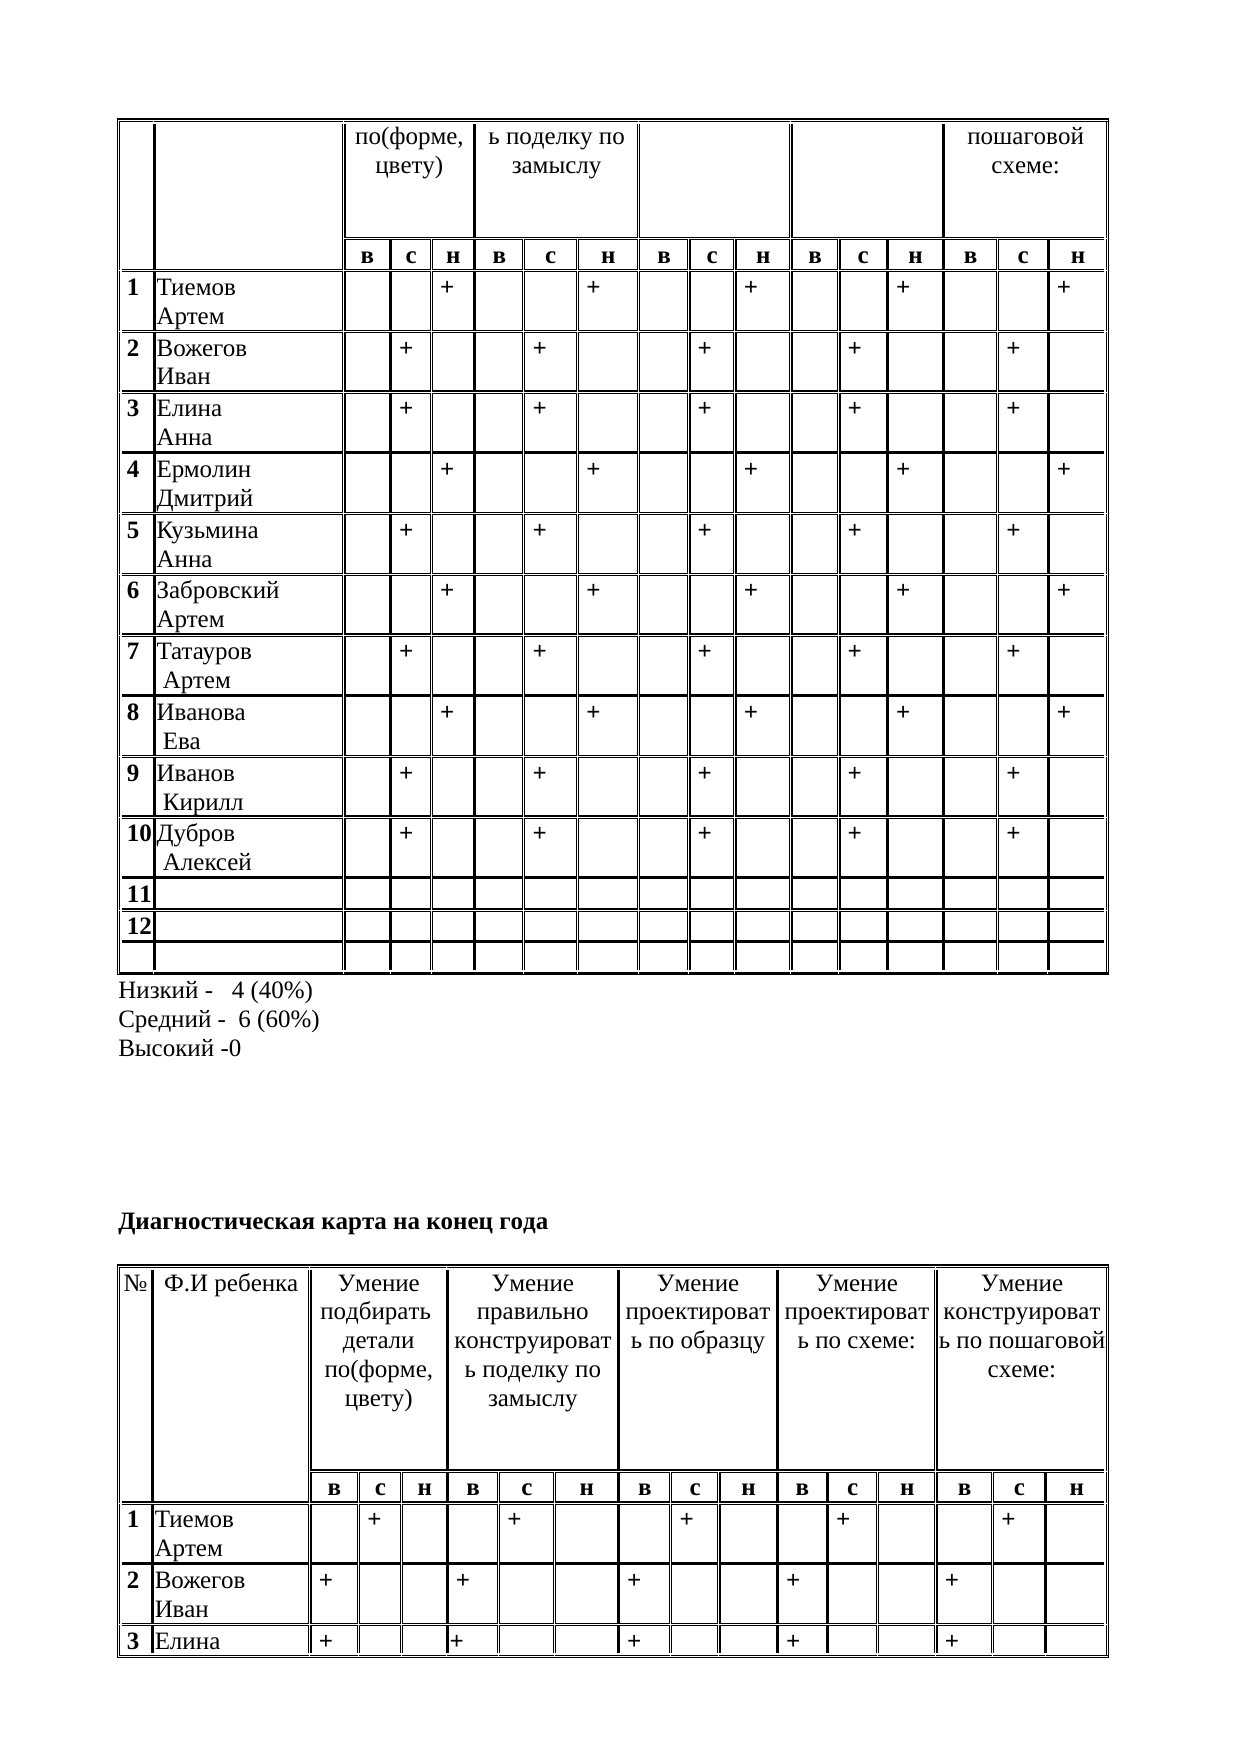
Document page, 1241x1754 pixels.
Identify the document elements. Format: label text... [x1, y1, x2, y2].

table_cell [793, 879, 837, 908]
table_cell н [1048, 237, 1107, 269]
table_cell [889, 912, 942, 940]
text Высокий -0 [118, 1033, 1107, 1061]
table_cell с [841, 240, 886, 269]
table_cell 5 [118, 512, 154, 572]
table_cell [579, 394, 637, 451]
table_cell + [999, 758, 1047, 815]
table_cell [735, 940, 791, 972]
table_cell [889, 333, 942, 390]
table_cell [841, 576, 886, 633]
table_cell [945, 333, 996, 390]
table_cell + [1048, 269, 1107, 329]
table_cell [525, 912, 576, 940]
table_cell [640, 576, 687, 633]
table_cell [793, 394, 837, 451]
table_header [639, 120, 791, 237]
table_cell [433, 515, 473, 572]
table_cell + [691, 333, 733, 390]
table_cell + [579, 272, 637, 329]
table_cell + [579, 576, 637, 633]
table_cell + [999, 394, 1047, 451]
table_cell + [392, 637, 430, 694]
table_cell [640, 912, 687, 940]
table_cell + [447, 1626, 498, 1655]
table_cell + [691, 394, 733, 451]
table_cell [889, 879, 942, 908]
table_cell [346, 697, 389, 754]
table_cell с [392, 240, 430, 269]
table_cell [476, 394, 522, 451]
table_cell [499, 1626, 554, 1655]
table_cell [945, 272, 996, 329]
text Средний - 6 (60%) [118, 1004, 1107, 1033]
table_cell [793, 454, 837, 512]
text Диагностическая карта на конец года [118, 1206, 1107, 1235]
text Низкий - 4 (40%) [118, 975, 1107, 1004]
table_cell + [579, 697, 637, 754]
table_cell + [737, 454, 789, 512]
table_cell [737, 515, 789, 572]
table_cell [878, 1623, 936, 1655]
table_cell [156, 879, 342, 908]
table_cell [346, 454, 389, 512]
table_cell 10 [120, 815, 153, 876]
table_cell [793, 333, 837, 390]
table_cell н [889, 240, 942, 269]
table_cell [640, 272, 687, 329]
table_cell + [999, 515, 1047, 572]
table_cell [476, 637, 522, 694]
table_cell [827, 1626, 878, 1655]
table_cell + [449, 1565, 497, 1623]
table_cell + [889, 272, 942, 329]
table_cell [449, 1505, 497, 1562]
table_cell Кузьмина Анна [156, 515, 342, 572]
table_cell + [737, 576, 789, 633]
table_cell [793, 697, 837, 754]
table_cell [719, 1626, 777, 1655]
table_cell + [525, 819, 576, 876]
table_cell + [1050, 694, 1106, 754]
table_cell + [691, 515, 733, 572]
table_cell [672, 1565, 717, 1623]
table_cell + [1050, 451, 1106, 512]
table_cell [737, 394, 789, 451]
table_cell [793, 515, 837, 572]
table_cell [945, 515, 996, 572]
table_cell [841, 879, 886, 908]
table_cell [344, 943, 390, 972]
table_cell [1048, 512, 1107, 572]
table_cell [994, 1565, 1044, 1623]
table_cell [346, 515, 389, 572]
table_cell н [403, 1473, 446, 1501]
table_cell [793, 637, 837, 694]
table_cell + [525, 637, 576, 694]
table_cell [841, 912, 886, 940]
table_cell [579, 819, 637, 876]
table_cell Елина Анна [156, 394, 342, 451]
table_cell [945, 576, 996, 633]
table_header Умение проектировать по образцу [618, 1268, 777, 1469]
table_cell [737, 879, 789, 908]
table_cell [476, 454, 522, 512]
table_cell Вожегов Иван [154, 1565, 308, 1623]
table_cell [555, 1626, 618, 1655]
table_cell [791, 940, 839, 972]
table_cell + [525, 758, 576, 815]
table_cell [579, 912, 637, 940]
table_cell [433, 333, 473, 390]
table_cell с [500, 1473, 553, 1501]
table_cell [639, 940, 689, 972]
table_cell + [672, 1505, 717, 1562]
table_header Умение правильно конструировать поделку по замыслу [447, 1268, 618, 1469]
table_cell Татауров Артем [156, 637, 342, 694]
table_cell [640, 454, 687, 512]
table_cell + [841, 637, 886, 694]
table_cell + [525, 333, 576, 390]
table_cell + [829, 1505, 876, 1562]
table_cell [737, 637, 789, 694]
table_cell [1050, 330, 1106, 390]
table_cell Ермолин Дмитрий [156, 454, 342, 512]
table_cell + [936, 1626, 993, 1655]
table_cell [999, 454, 1047, 512]
table_cell [998, 943, 1048, 972]
table_cell + [737, 697, 789, 754]
table_cell [346, 879, 389, 908]
table_cell [887, 943, 943, 972]
table_cell + [433, 272, 473, 329]
table_cell [689, 940, 735, 972]
table_cell в [312, 1473, 357, 1501]
table_cell [945, 454, 996, 512]
table_cell [1047, 1562, 1106, 1623]
table_header № [120, 1268, 152, 1501]
table_cell 12 [120, 908, 153, 940]
table_cell [524, 943, 577, 972]
table_cell + [777, 1626, 827, 1655]
table_cell с [360, 1473, 400, 1501]
table_cell + [938, 1565, 991, 1623]
table_cell [346, 758, 389, 815]
table_cell Елина Анна [152, 1623, 310, 1655]
table_cell + [841, 515, 886, 572]
table_cell [474, 943, 524, 972]
table_cell [640, 697, 687, 754]
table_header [474, 122, 638, 237]
table_cell [640, 637, 687, 694]
table_cell с [525, 240, 576, 269]
table_cell Тиемов Артем [156, 272, 342, 329]
table_cell + [392, 394, 430, 451]
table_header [791, 122, 943, 237]
table_cell [1050, 908, 1106, 940]
table_cell [556, 1565, 617, 1623]
table_cell Иванова Ева [156, 697, 342, 754]
table_cell [392, 912, 430, 940]
table_cell [945, 819, 996, 876]
table_cell [476, 912, 522, 940]
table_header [943, 122, 1106, 237]
table_cell + [999, 637, 1047, 694]
table_cell [1050, 755, 1106, 815]
table_cell + [310, 1626, 358, 1655]
table_cell + [999, 819, 1047, 876]
table_cell [476, 697, 522, 754]
table_cell [640, 819, 687, 876]
table_cell [476, 758, 522, 815]
table_cell [433, 394, 473, 451]
table_cell [346, 637, 389, 694]
table_cell в [640, 240, 687, 269]
table_header Умение подбирать детали по(форме, цвету) [310, 1266, 447, 1469]
table_cell + [889, 454, 942, 512]
table_cell [476, 515, 522, 572]
table_cell 11 [120, 876, 153, 908]
table_cell [476, 819, 522, 876]
table_cell [476, 879, 522, 908]
table_header Умение проектировать по схеме: [777, 1266, 936, 1469]
table_cell в [620, 1473, 669, 1501]
table_cell [346, 912, 389, 940]
table_cell [999, 879, 1047, 908]
table_cell в [449, 1473, 497, 1501]
table_cell [433, 758, 473, 815]
table_cell [525, 576, 576, 633]
table_cell + [841, 758, 886, 815]
table_cell [721, 1565, 776, 1623]
table_cell [640, 879, 687, 908]
table_cell + [691, 819, 733, 876]
table_cell [737, 758, 789, 815]
table_cell [403, 1565, 446, 1623]
table_cell + [841, 819, 886, 876]
table_cell в [346, 240, 389, 269]
table_cell [579, 879, 637, 908]
table_cell [403, 1505, 446, 1562]
table_cell н [721, 1473, 776, 1501]
table_cell 3 [120, 390, 153, 451]
table_cell [392, 576, 430, 633]
table_cell [392, 454, 430, 512]
table_cell [793, 272, 837, 329]
table_cell с [999, 240, 1047, 269]
table_cell с [691, 240, 733, 269]
table_cell 3 [118, 1623, 152, 1655]
table_cell Забровский Артем [156, 576, 342, 633]
table_cell [346, 576, 389, 633]
table_cell [392, 879, 430, 908]
table_cell [691, 879, 733, 908]
table_cell + [392, 333, 430, 390]
table_cell [360, 1565, 400, 1623]
table_cell + [737, 272, 789, 329]
table_cell [476, 333, 522, 390]
table_cell [1050, 815, 1106, 876]
table_cell Тиемов Артем [154, 1505, 308, 1562]
table_cell [943, 943, 997, 972]
table_cell 6 [120, 573, 153, 633]
table_cell + [360, 1505, 400, 1562]
table_cell + [889, 576, 942, 633]
table_cell в [945, 240, 996, 269]
table_cell [476, 576, 522, 633]
table_cell [779, 1505, 826, 1562]
table_cell [433, 637, 473, 694]
table_cell [392, 697, 430, 754]
table_cell [640, 758, 687, 815]
table_cell + [433, 576, 473, 633]
table_cell [999, 272, 1047, 329]
table_cell н [433, 240, 473, 269]
table_cell + [392, 758, 430, 815]
table_header № [120, 120, 154, 269]
table_cell [525, 697, 576, 754]
table_cell [879, 1565, 934, 1623]
table_cell + [691, 637, 733, 694]
table_cell + [392, 819, 430, 876]
table_cell [737, 819, 789, 876]
table_cell + [525, 394, 576, 451]
table_cell [691, 454, 733, 512]
table_cell [525, 879, 576, 908]
table_cell в [938, 1473, 991, 1501]
table_cell [691, 697, 733, 754]
table_header Умение конструировать по пошаговой схеме: [936, 1268, 1106, 1469]
table_cell [999, 912, 1047, 940]
table_cell [525, 454, 576, 512]
table_cell н [1047, 1469, 1106, 1501]
table_cell [671, 1623, 719, 1655]
table_cell [1048, 940, 1106, 972]
table_cell [402, 1626, 447, 1655]
table_cell [640, 394, 687, 451]
table_cell [525, 272, 576, 329]
table_cell [889, 819, 942, 876]
table_cell + [579, 454, 637, 512]
table_header Ф.И ребенка [154, 120, 344, 269]
table_cell [620, 1505, 669, 1562]
table_cell Вожегов Иван [156, 333, 342, 390]
table_cell [721, 1505, 776, 1562]
table_cell [793, 912, 837, 940]
table_cell 1 [120, 1501, 151, 1562]
table_cell с [829, 1473, 876, 1501]
table_cell [841, 454, 886, 512]
table_cell + [312, 1565, 357, 1623]
table_cell + [618, 1626, 671, 1655]
table_cell [691, 576, 733, 633]
table_cell [737, 912, 789, 940]
table_cell + [620, 1565, 669, 1623]
table_cell [390, 943, 431, 972]
table_cell [579, 758, 637, 815]
table_cell [556, 1505, 617, 1562]
table_cell в [779, 1473, 826, 1501]
table_cell + [525, 515, 576, 572]
table_cell [579, 333, 637, 390]
table_cell [392, 272, 430, 329]
table_cell [841, 697, 886, 754]
table_cell + [841, 333, 886, 390]
table_cell + [841, 394, 886, 451]
table_cell [1045, 1623, 1107, 1655]
table_cell [691, 912, 733, 940]
table_cell [839, 943, 887, 972]
table_cell н [556, 1473, 617, 1501]
table_cell 2 [120, 330, 153, 390]
table_cell + [392, 515, 430, 572]
table_cell [945, 879, 996, 908]
table_cell [879, 1505, 934, 1562]
table_cell + [994, 1505, 1044, 1562]
table_cell [938, 1505, 991, 1562]
table_cell [841, 272, 886, 329]
table_cell [1047, 1501, 1106, 1562]
table_cell [945, 637, 996, 694]
table_cell + [433, 697, 473, 754]
table_cell [993, 1626, 1045, 1655]
table_cell [1050, 390, 1106, 451]
table_cell [640, 515, 687, 572]
table_cell + [779, 1565, 826, 1623]
table_cell Дубров Алексей [156, 819, 342, 876]
table_cell [945, 758, 996, 815]
table_cell [640, 333, 687, 390]
table_cell [889, 515, 942, 572]
table_cell [120, 940, 154, 972]
table_cell [359, 1626, 402, 1655]
table_cell [829, 1565, 876, 1623]
table_cell [433, 819, 473, 876]
table_cell [793, 576, 837, 633]
table_cell 8 [120, 694, 153, 754]
table_cell [691, 272, 733, 329]
table_cell [156, 912, 342, 940]
table_cell [889, 758, 942, 815]
table_cell [945, 697, 996, 754]
table_cell [999, 697, 1047, 754]
table_cell [793, 819, 837, 876]
table_cell [999, 576, 1047, 633]
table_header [344, 122, 474, 237]
table_cell [578, 943, 638, 972]
table_cell + [999, 333, 1047, 390]
table_cell + [889, 697, 942, 754]
table_cell [1050, 633, 1106, 694]
table_cell 4 [120, 451, 153, 512]
table_cell [312, 1505, 357, 1562]
table_cell 7 [120, 633, 153, 694]
table_cell с [994, 1473, 1044, 1501]
table_header Ф.И ребенка [152, 1266, 310, 1501]
table_cell 2 [120, 1562, 151, 1623]
table_cell [346, 819, 389, 876]
table_cell [346, 272, 389, 329]
table_cell 1 [118, 269, 154, 329]
table_cell [945, 912, 996, 940]
table_cell н [879, 1473, 934, 1501]
table_cell [889, 637, 942, 694]
table_cell + [691, 758, 733, 815]
table_cell + [500, 1505, 553, 1562]
table_cell [1050, 876, 1106, 908]
table_cell [945, 394, 996, 451]
table_cell Иванов Кирилл [156, 758, 342, 815]
table_cell [889, 394, 942, 451]
table_cell [431, 943, 474, 972]
table_cell [433, 912, 473, 940]
table_cell [737, 333, 789, 390]
table_cell [500, 1565, 553, 1623]
table_cell [346, 394, 389, 451]
table_cell в [476, 240, 522, 269]
table_cell [476, 272, 522, 329]
table_cell с [672, 1473, 717, 1501]
table_cell [154, 940, 344, 972]
table_cell + [1050, 573, 1106, 633]
table_cell [433, 879, 473, 908]
table_cell [346, 333, 389, 390]
table_cell 9 [120, 755, 153, 815]
table_cell н [737, 240, 789, 269]
table_cell [579, 515, 637, 572]
table_cell [793, 758, 837, 815]
table_cell н [579, 240, 637, 269]
table_cell в [793, 240, 837, 269]
table_cell [579, 637, 637, 694]
table_cell + [433, 454, 473, 512]
